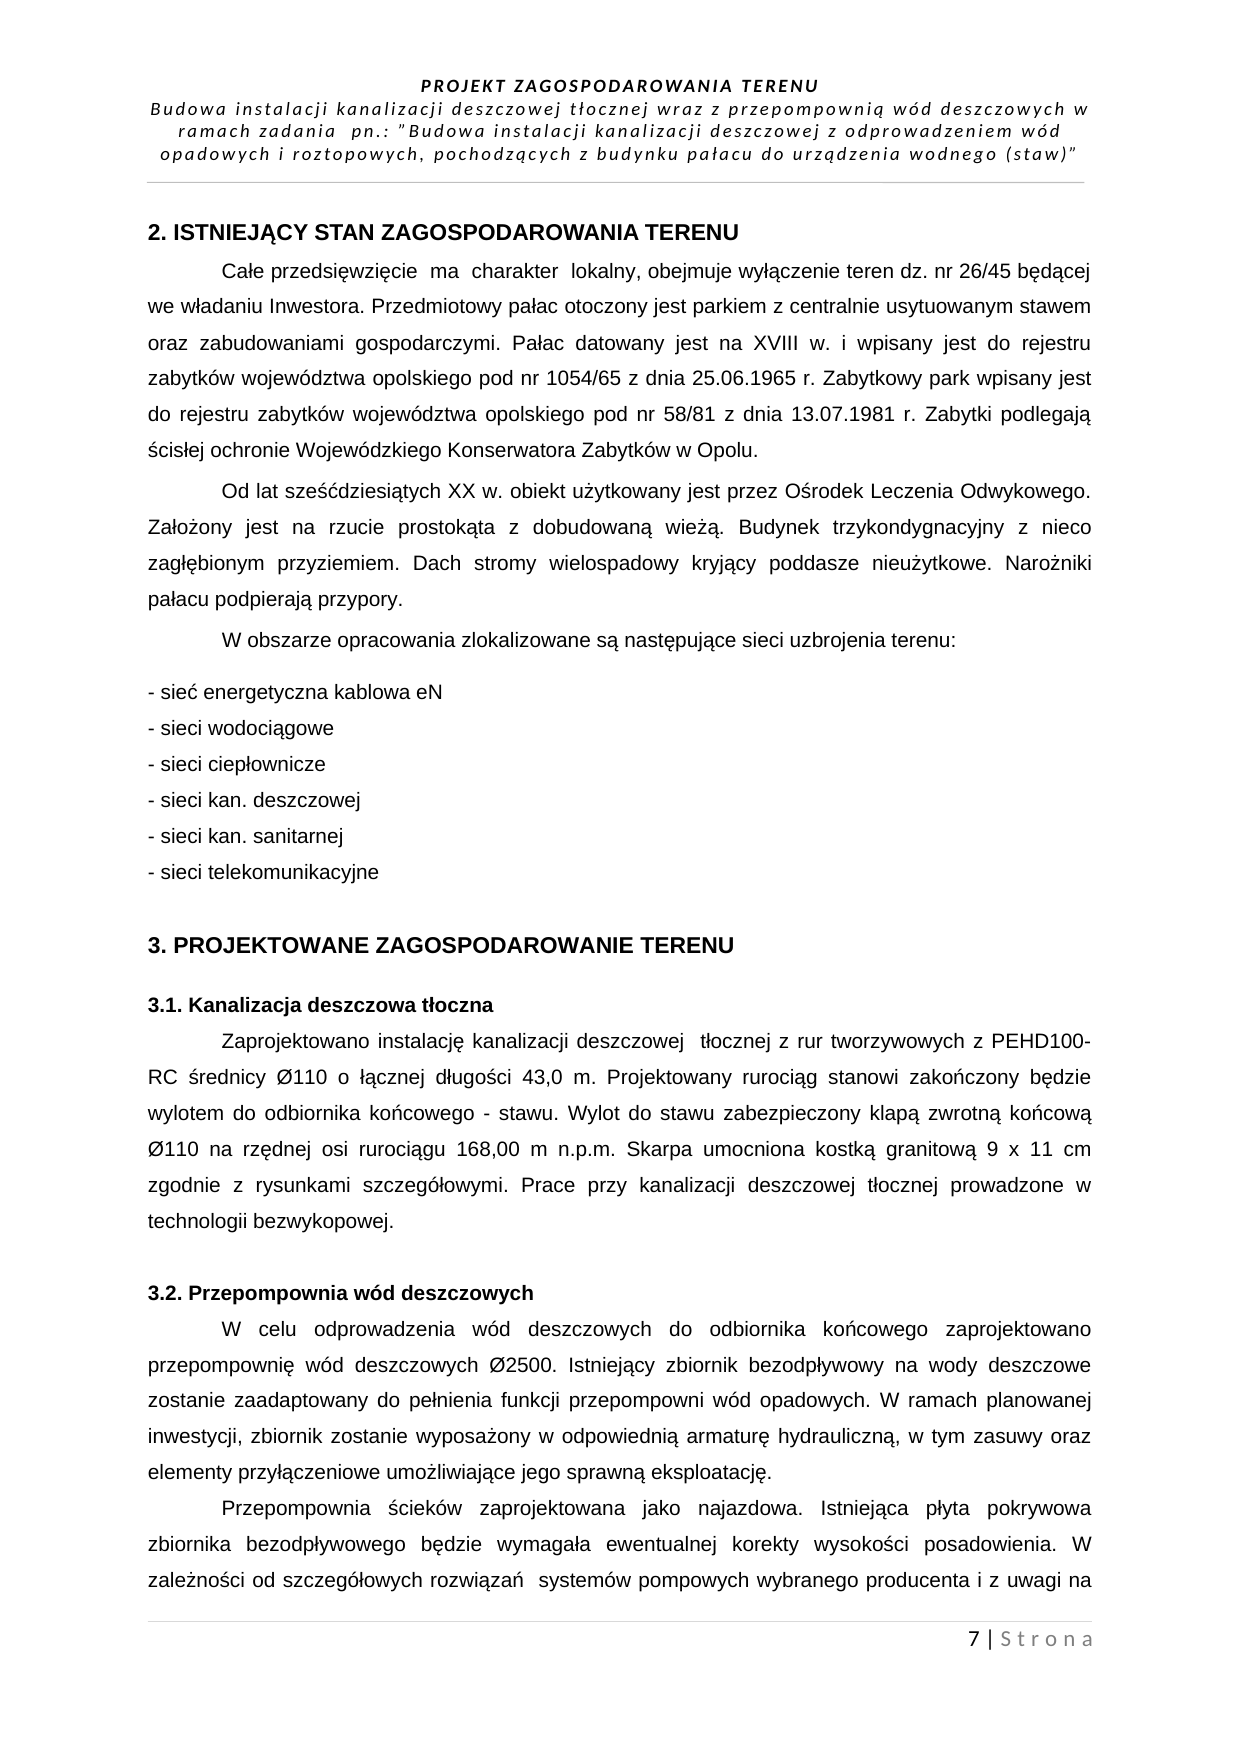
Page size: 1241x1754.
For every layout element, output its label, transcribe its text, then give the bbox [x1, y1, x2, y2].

text - sieci wodociągowe [148, 716, 1090, 740]
text Od lat sześćdziesiątych XX w. obiekt użytkowany jest przez Ośrodek Leczenia Odwykowego. Założony jest na rzucie prostokąta z dobudowaną wieżą. Budynek trzykondygnacyjny z nieco zagłębionym przyziemiem. Dach stromy wielospadowy kryjący poddasze nieużytkowe. Narożniki pałacu podpierają przypory. [148, 479, 1092, 611]
text 3.2. Przepompownia wód deszczowych [148, 1281, 1092, 1304]
text 2. ISTNIEJĄCY STAN ZAGOSPODAROWANIA TERENU [148, 219, 1092, 245]
text - sieci kan. sanitarnej [148, 824, 1090, 848]
text 3. PROJEKTOWANE ZAGOSPODAROWANIE TERENU [148, 932, 1092, 958]
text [148, 1496, 1092, 1592]
text - sieci ciepłownicze [148, 752, 1090, 776]
text - sieć energetyczna kablowa eN [148, 680, 1090, 704]
text - sieci telekomunikacyjne [148, 860, 1090, 884]
text Całe przedsięwzięcie ma charakter lokalny, obejmuje wyłączenie teren dz. nr 26/45 będącej we władaniu Inwestora. Przedmiotowy pałac otoczony jest parkiem z centralnie usytuowanym stawem oraz zabudowaniami gospodarczymi. Pałac datowany jest na XVIII w. i wpisany jest do rejestru zabytków województwa opolskiego pod nr 1054/65 z dnia 25.06.1965 r. Zabytkowy park wpisany jest do rejestru zabytków województwa opolskiego pod nr 58/81 z dnia 13.07.1981 r. Zabytki podlegają ścisłej ochronie Wojewódzkiego Konserwatora Zabytków w Opolu. [148, 258, 1092, 462]
text - sieci kan. deszczowej [148, 788, 1090, 812]
text W celu odprowadzenia wód deszczowych do odbiornika końcowego zaprojektowano przepompownię wód deszczowych Ø2500. Istniejący zbiornik bezodpływowy na wody deszczowe zostanie zaadaptowany do pełnienia funkcji przepompowni wód opadowych. W ramach planowanej inwestycji, zbiornik zostanie wyposażony w odpowiednią armaturę hydrauliczną, w tym zasuwy oraz elementy przyłączeniowe umożliwiające jego sprawną eksploatację. [148, 1316, 1092, 1484]
text W obszarze opracowania zlokalizowane są następujące sieci uzbrojenia terenu: [148, 628, 1090, 652]
text Zaprojektowano instalację kanalizacji deszczowej tłocznej z rur tworzywowych z PEHD100-RC średnicy Ø110 o łącznej długości 43,0 m. Projektowany rurociąg stanowi zakończony będzie wylotem do odbiornika końcowego - stawu. Wylot do stawu zabezpieczony klapą zwrotną końcową Ø110 na rzędnej osi rurociągu 168,00 m n.p.m. Skarpa umocniona kostką granitową 9 x 11 cm zgodnie z rysunkami szczegółowymi. Prace przy kanalizacji deszczowej tłocznej prowadzone w technologii bezwykopowej. [148, 1029, 1092, 1233]
text 3.1. Kanalizacja deszczowa tłoczna [148, 993, 1092, 1017]
